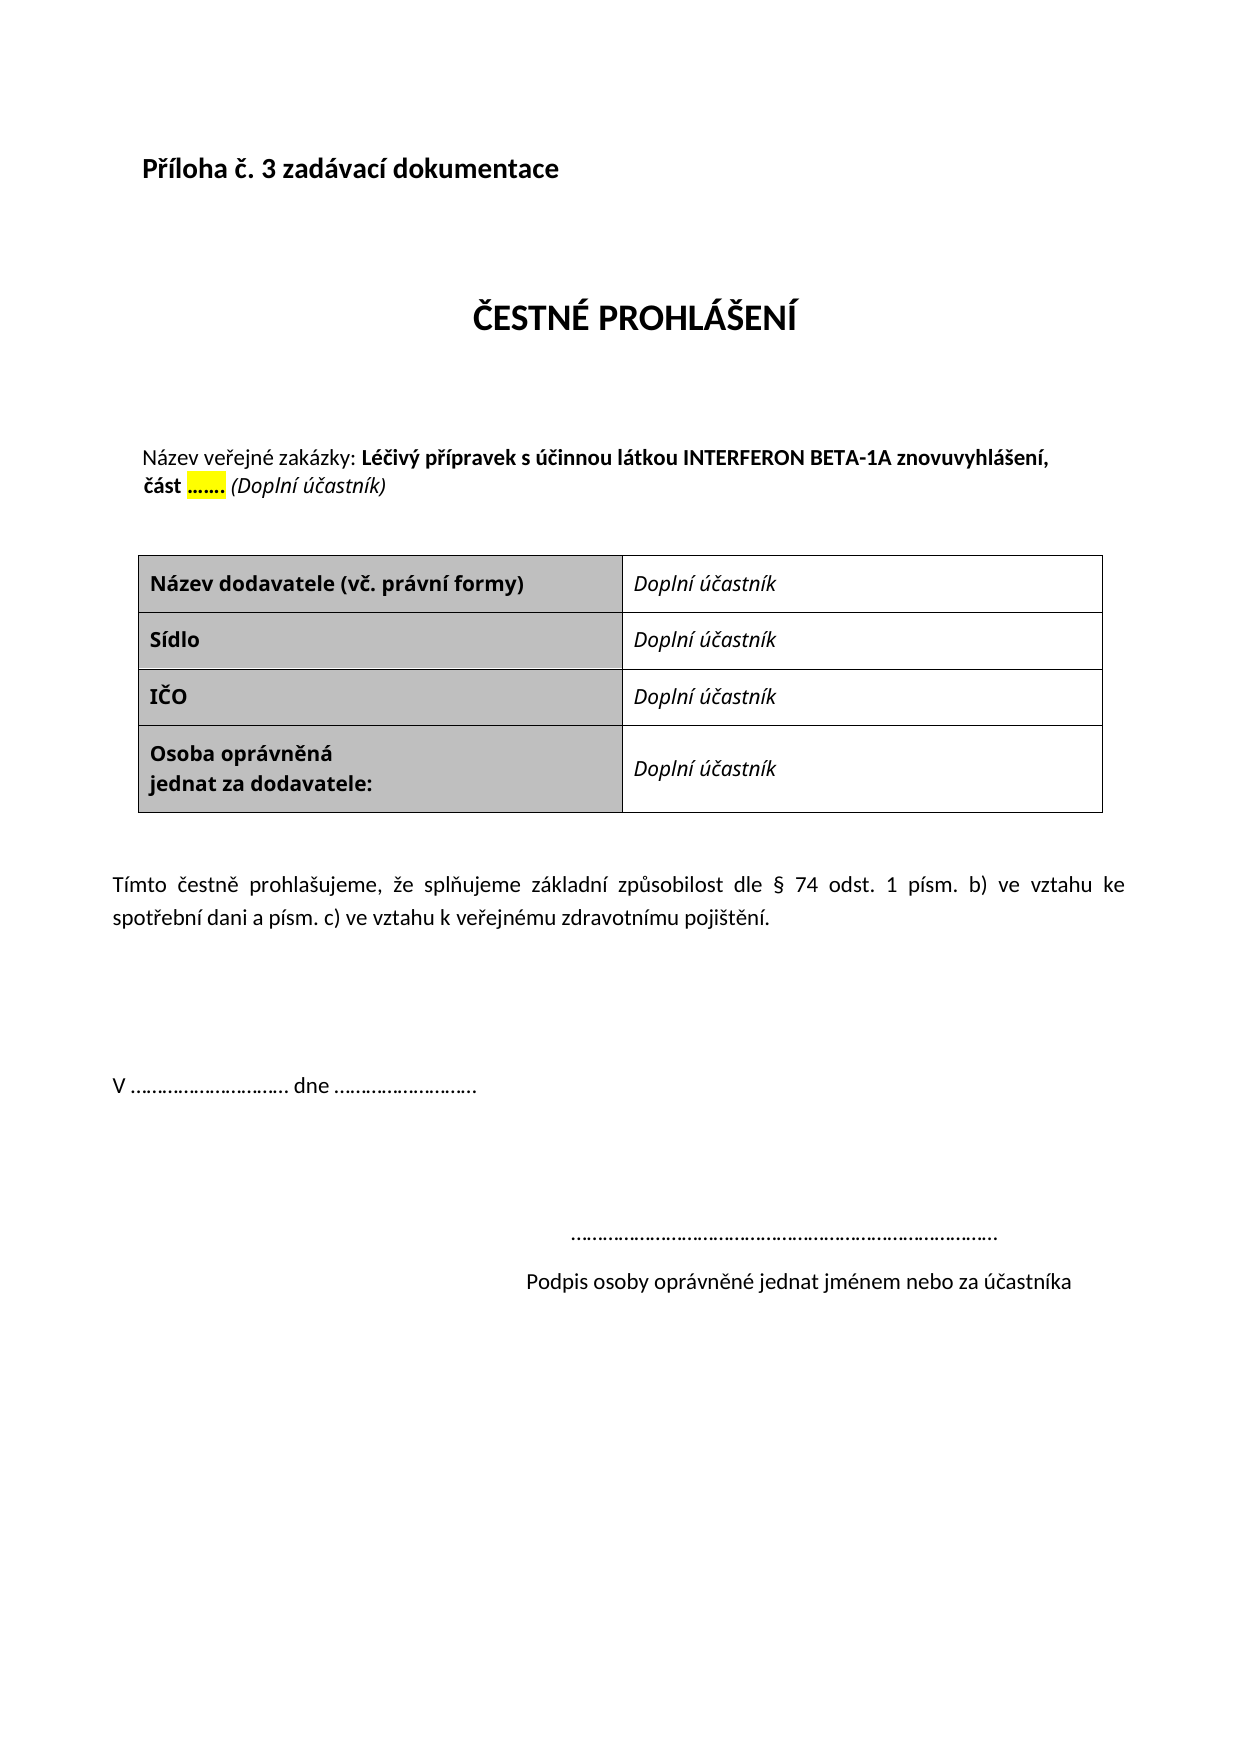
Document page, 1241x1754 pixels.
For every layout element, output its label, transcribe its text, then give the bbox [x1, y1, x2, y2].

text V ………………………… dne ……………………… [112, 1072, 1128, 1099]
table_header Název dodavatele (vč. právní formy) [139, 556, 622, 612]
text Podpis osoby oprávněné jednat jménem nebo za účastníka [112, 1267, 1128, 1295]
text Název veřejné zakázky: Léčivý přípravek s účinnou látkou INTERFERON BETA-1A znovuvyhlášení, část ……. (Doplní účastník) [112, 443, 1128, 499]
table_cell Sídlo [139, 613, 622, 668]
table_cell Doplní účastník [623, 726, 1102, 812]
table_cell Osoba oprávněná jednat za dodavatele: [139, 726, 622, 812]
table_cell Doplní účastník [623, 670, 1102, 725]
text ……………………………………………………………………… [112, 1218, 1128, 1246]
text ČESTNÉ PROHLÁŠENÍ [142, 294, 1128, 339]
table_header Doplní účastník [623, 556, 1102, 612]
text Příloha č. 3 zadávací dokumentace [142, 150, 1128, 186]
table_cell IČO [139, 670, 622, 725]
table_cell Doplní účastník [623, 613, 1102, 668]
text Tímto čestně prohlašujeme, že splňujeme základní způsobilost dle § 74 odst. 1 písm. b) ve vztahu ke spotřební dani a písm. c) ve vztahu k veřejnému zdravotnímu pojištění. [112, 871, 1128, 931]
